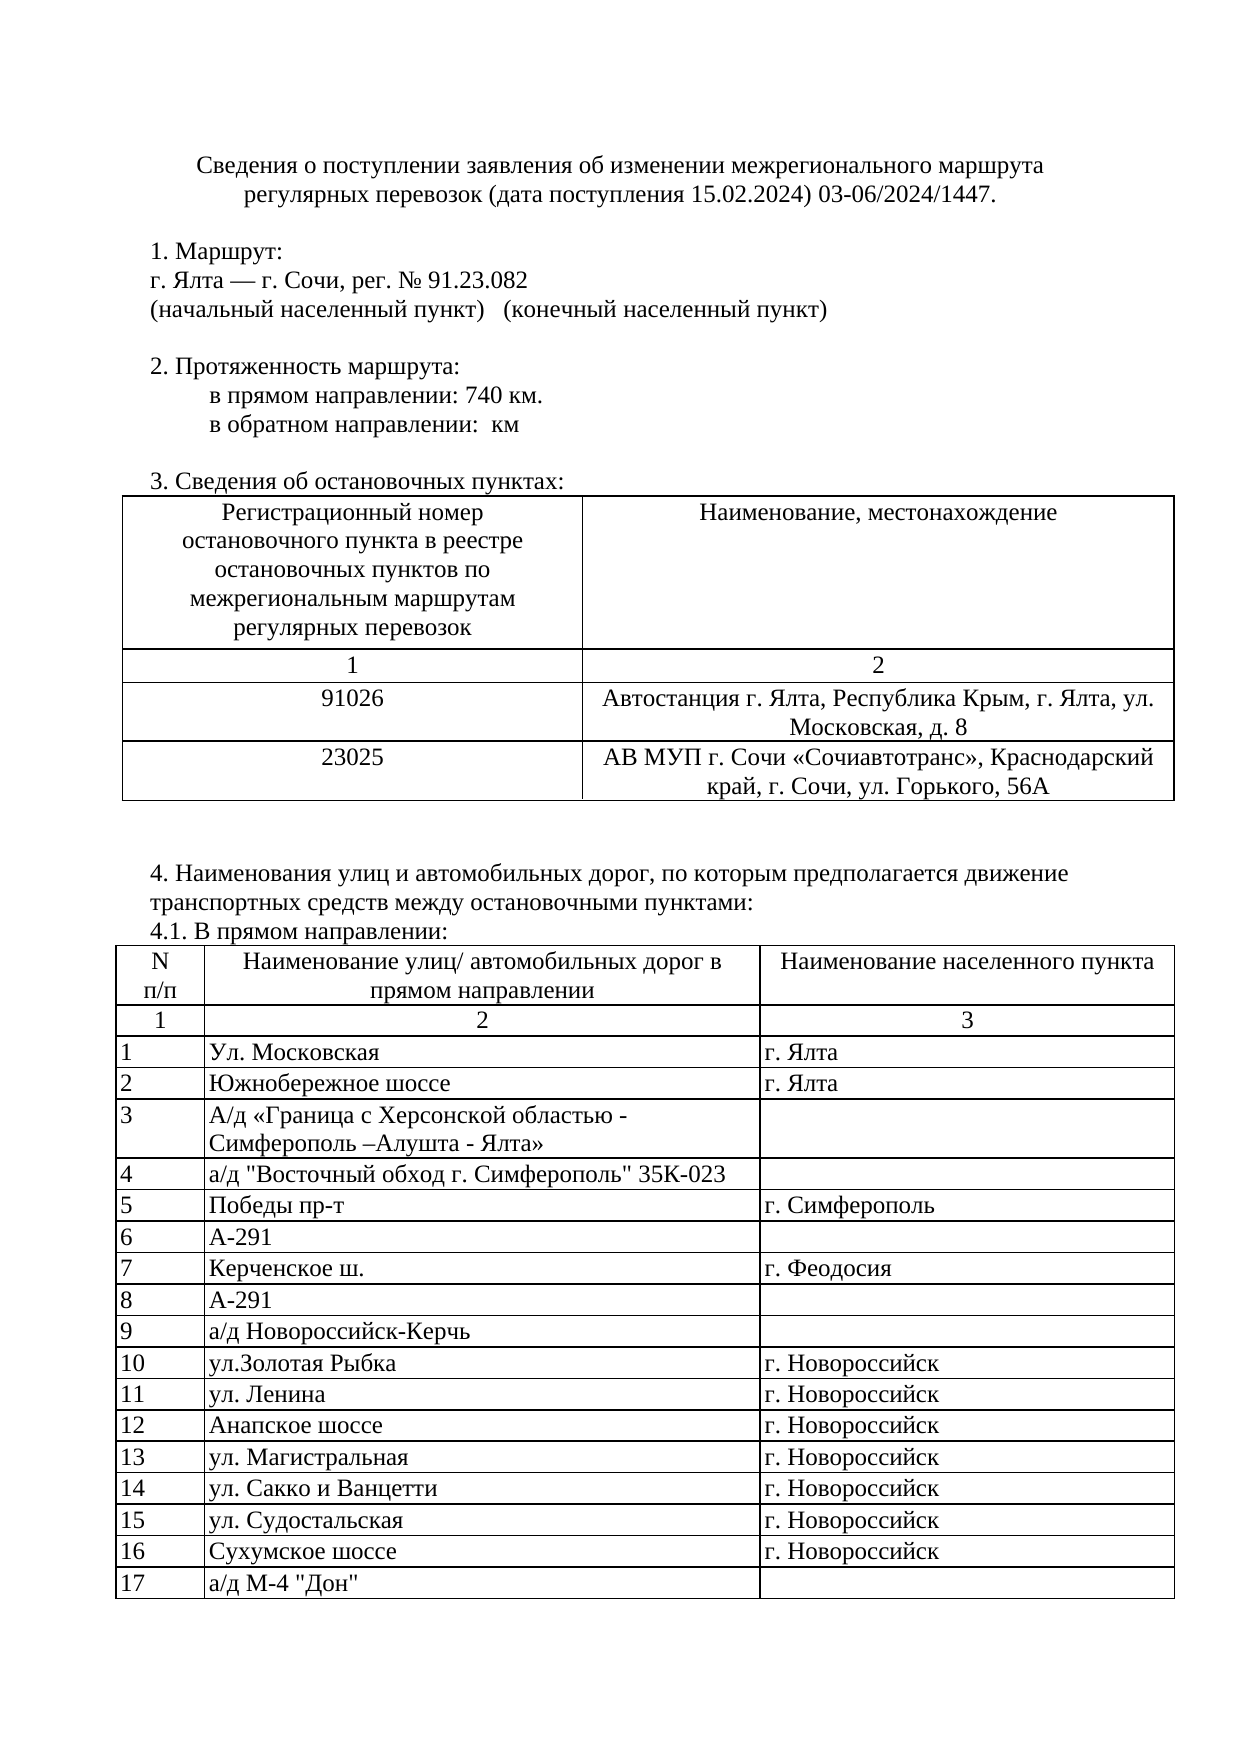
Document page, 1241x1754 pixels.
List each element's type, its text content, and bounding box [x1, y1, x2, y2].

table_cell Анапское шоссе [205, 1411, 759, 1440]
table_cell АВ МУП г. Сочи «Сочиавтотранс», Краснодарский край, г. Сочи, ул. Горького, 56А [583, 742, 1173, 799]
table_cell [761, 1159, 1174, 1189]
table_cell ул. Ленина [205, 1379, 759, 1409]
table_cell а/д "Восточный обход г. Симферополь" 35К-023 [205, 1159, 759, 1189]
table_cell Автостанция г. Ялта, Республика Крым, г. Ялта, ул. Московская, д. 8 [583, 683, 1173, 740]
table_cell 17 [117, 1568, 204, 1598]
table_cell г. Новороссийск [761, 1473, 1174, 1503]
table_header Наименование улиц/ автомобильных дорог в прямом направлении [205, 946, 759, 1004]
table_cell а/д Новороссийск-Керчь [205, 1316, 759, 1346]
table_cell г. Новороссийск [761, 1379, 1174, 1409]
text 4.1. В прямом направлении: [150, 916, 1090, 945]
table_cell ул. Судостальская [205, 1505, 759, 1535]
table_cell 10 [117, 1348, 204, 1377]
text в прямом направлении: 740 км. [150, 380, 1090, 409]
table_cell г. Ялта [761, 1068, 1174, 1098]
text 1. Маршрут: [150, 236, 1090, 265]
table_cell 2 [117, 1068, 204, 1098]
table_cell 15 [117, 1505, 204, 1535]
table_cell 7 [117, 1253, 204, 1283]
table_cell г. Новороссийск [761, 1505, 1174, 1535]
table_cell Сухумское шоссе [205, 1536, 759, 1566]
table_cell [761, 1285, 1174, 1314]
table_cell 8 [117, 1285, 204, 1314]
table_cell 16 [117, 1536, 204, 1566]
table_cell 1 [117, 1037, 204, 1067]
table_cell 13 [117, 1442, 204, 1472]
table_cell г. Новороссийск [761, 1411, 1174, 1440]
table_cell [761, 1100, 1174, 1157]
table_cell г. Симферополь [761, 1190, 1174, 1220]
table_cell г. Ялта [761, 1037, 1174, 1067]
table_cell А-291 [205, 1285, 759, 1314]
table_header Наименование населенного пункта [761, 946, 1174, 1004]
table_cell 23025 [123, 742, 582, 799]
table_cell 3 [761, 1006, 1174, 1035]
table_cell г. Новороссийск [761, 1348, 1174, 1377]
table_cell а/д М-4 "Дон" [205, 1568, 759, 1598]
table_cell Керченское ш. [205, 1253, 759, 1283]
table_cell 2 [583, 650, 1173, 681]
text 2. Протяженность маршрута: [150, 351, 1090, 380]
table_cell 3 [117, 1100, 204, 1157]
table_cell Ул. Московская [205, 1037, 759, 1067]
table_cell [761, 1316, 1174, 1346]
table_header N п/п [117, 946, 204, 1004]
table_header Наименование, местонахождение [583, 497, 1173, 648]
text 3. Сведения об остановочных пунктах: [150, 466, 1090, 495]
table_cell 11 [117, 1379, 204, 1409]
table_cell 1 [123, 650, 582, 681]
table_cell А/д «Граница с Херсонской областью - Симферополь –Алушта - Ялта» [205, 1100, 759, 1157]
table_cell Южнобережное шоссе [205, 1068, 759, 1098]
table_cell А-291 [205, 1222, 759, 1252]
table_cell 5 [117, 1190, 204, 1220]
table_cell г. Новороссийск [761, 1536, 1174, 1566]
text Сведения о поступлении заявления об изменении межрегионального маршрута регулярных перевозок (дата поступления 15.02.2024) 03-06/2024/1447. [150, 150, 1090, 207]
table_cell г. Феодосия [761, 1253, 1174, 1283]
table_cell 91026 [123, 683, 582, 740]
table_cell ул. Сакко и Ванцетти [205, 1473, 759, 1503]
table_cell 9 [117, 1316, 204, 1346]
table_cell г. Новороссийск [761, 1442, 1174, 1472]
text в обратном направлении: км [150, 409, 1090, 437]
table_cell 14 [117, 1473, 204, 1503]
text 4. Наименования улиц и автомобильных дорог, по которым предполагается движение транспортных средств между остановочными пунктами: [150, 858, 1090, 916]
table_cell Победы пр-т [205, 1190, 759, 1220]
table_cell 6 [117, 1222, 204, 1252]
text (начальный населенный пункт) (конечный населенный пункт) [150, 294, 1090, 322]
text г. Ялта — г. Сочи, рег. № 91.23.082 [150, 265, 1090, 294]
table_cell [761, 1222, 1174, 1252]
table_cell ул.Золотая Рыбка [205, 1348, 759, 1377]
table_cell ул. Магистральная [205, 1442, 759, 1472]
table_cell 4 [117, 1159, 204, 1189]
table_cell [761, 1568, 1174, 1598]
table_header Регистрационный номер остановочного пункта в реестре остановочных пунктов по межрегиональным маршрутам регулярных перевозок [123, 497, 582, 648]
table_cell 12 [117, 1411, 204, 1440]
table_cell 2 [205, 1006, 759, 1035]
table_cell 1 [117, 1006, 204, 1035]
